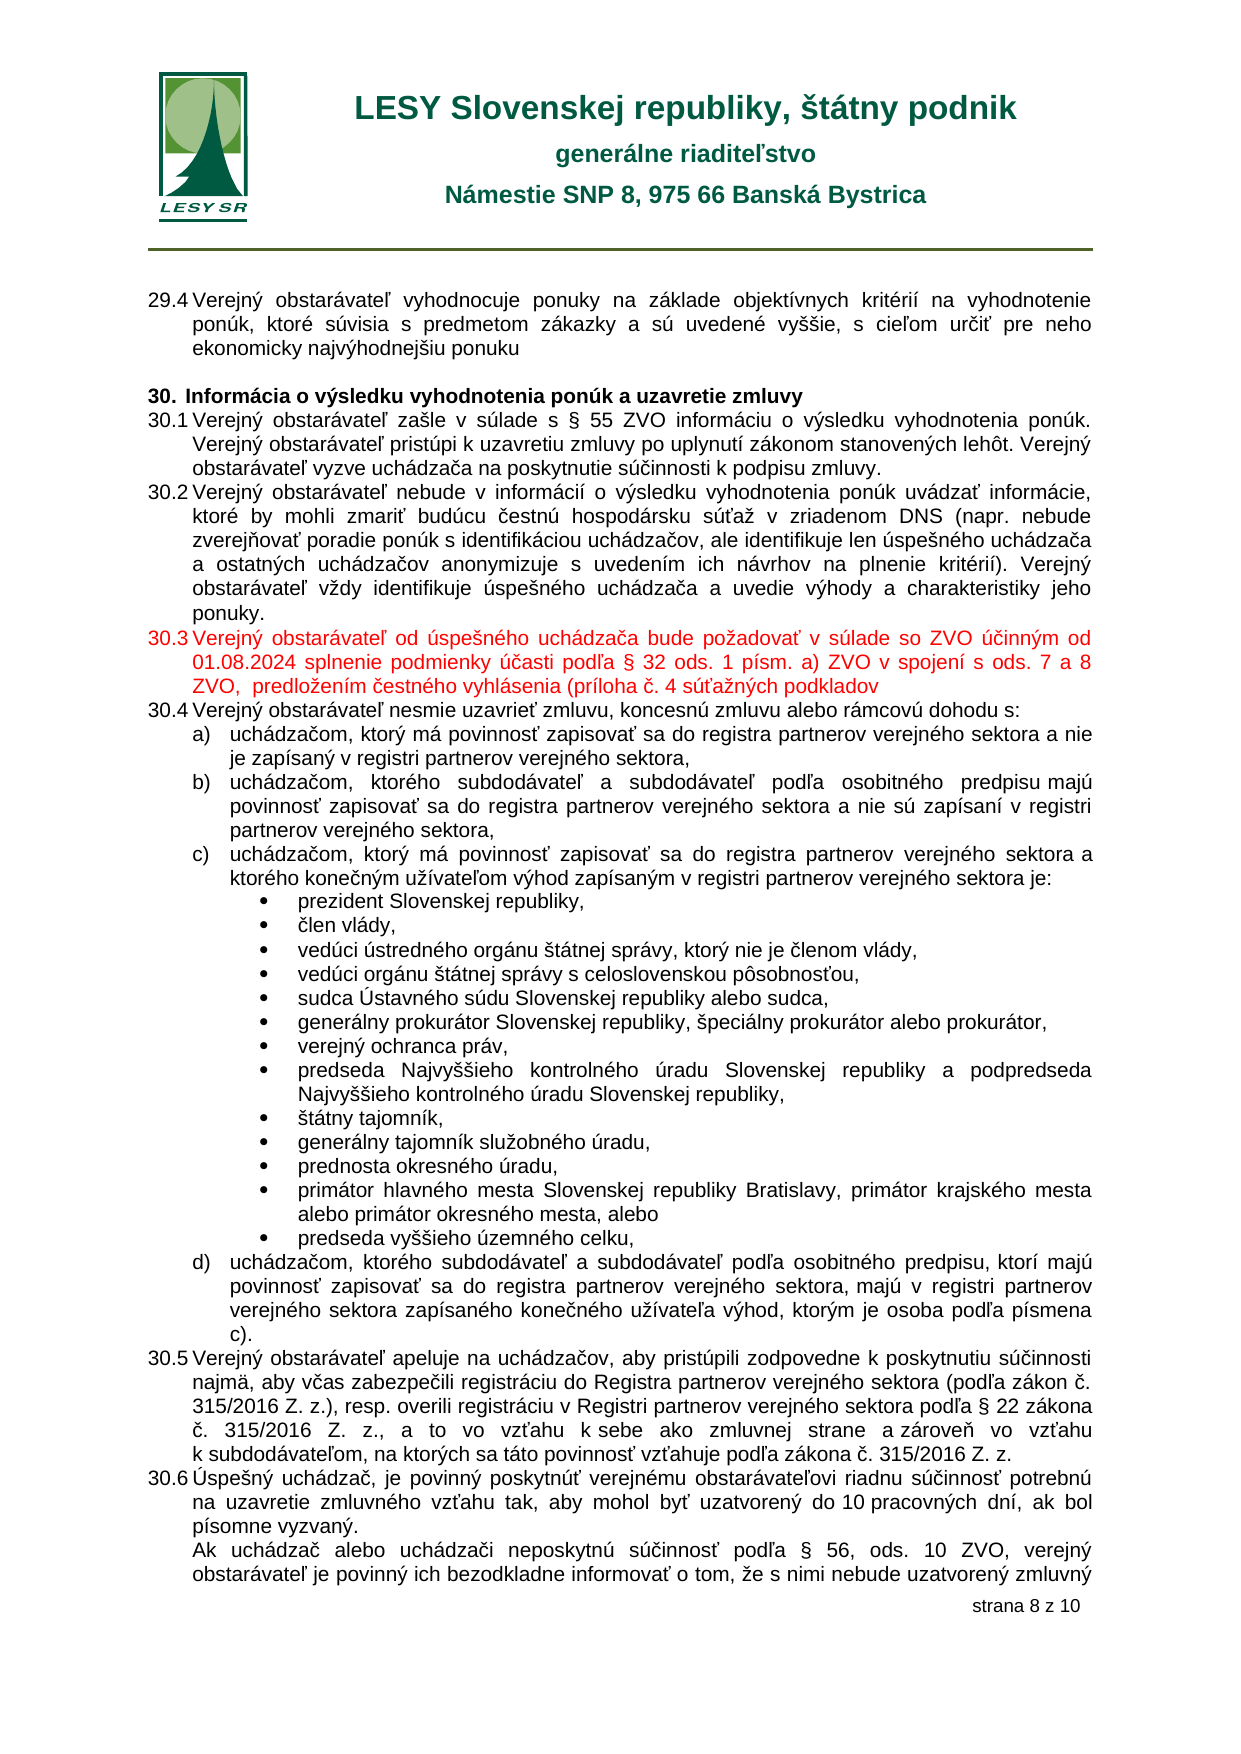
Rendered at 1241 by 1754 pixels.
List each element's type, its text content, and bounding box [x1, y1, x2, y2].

list primátor hlavného mesta Slovenskej republiky Bratislavy, primátor krajského mesta alebo primátor okresného mesta, alebo [260, 1178, 1093, 1226]
list sudca Ústavného súdu Slovenskej republiky alebo sudca, [260, 986, 1093, 1009]
list prezident Slovenskej republiky, [260, 889, 1093, 913]
list Informácia o výsledku vyhodnotenia ponúk a uzavretie zmluvy [148, 384, 1093, 408]
list Verejný obstarávateľ vyhodnocuje ponuky na základe objektívnych kritérií na vyhodnotenie ponúk, ktoré súvisia s predmetom zákazky a sú uvedené vyššie, s cieľom určiť pre neho ekonomicky najvýhodnejšiu ponuku [148, 288, 1093, 360]
list Verejný obstarávateľ od úspešného uchádzača bude požadovať v súlade so ZVO účinným od 01.08.2024 splnenie podmienky účasti podľa § 32 ods. 1 písm. a) ZVO v spojení s ods. 7 a 8 ZVO, predložením čestného vyhlásenia (príloha č. 4 súťažných podkladov [148, 626, 1093, 698]
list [192, 1537, 1093, 1585]
list Verejný obstarávateľ nesmie uzavrieť zmluvu, koncesnú zmluvu alebo rámcovú dohodu s: [148, 698, 1093, 722]
list vedúci orgánu štátnej správy s celoslovenskou pôsobnosťou, [260, 961, 1093, 986]
list uchádzačom, ktorého subdodávateľ a subdodávateľ podľa osobitného predpisu, ktorí majú povinnosť zapisovať sa do registra partnerov verejného sektora, majú v registri partnerov verejného sektora zapísaného konečného užívateľa výhod, ktorým je osoba podľa písmena c). [192, 1250, 1093, 1346]
list vedúci ústredného orgánu štátnej správy, ktorý nie je členom vlády, [260, 937, 1093, 961]
list Verejný obstarávateľ nebude v informácií o výsledku vyhodnotenia ponúk uvádzať informácie, ktoré by mohli zmariť budúcu čestnú hospodársku súťaž v zriadenom DNS (napr. nebude zverejňovať poradie ponúk s identifikáciou uchádzačov, ale identifikuje len úspešného uchádzača a ostatných uchádzačov anonymizuje s uvedením ich návrhov na plnenie kritérií). Verejný obstarávateľ vždy identifikuje úspešného uchádzača a uvedie výhody a charakteristiky jeho ponuky. [148, 479, 1093, 626]
list Úspešný uchádzač, je povinný poskytnúť verejnému obstarávateľovi riadnu súčinnosť potrebnú na uzavretie zmluvného vzťahu tak, aby mohol byť uzatvorený do 10 pracovných dní, ak bol písomne vyzvaný. [148, 1466, 1093, 1537]
list uchádzačom, ktorý má povinnosť zapisovať sa do registra partnerov verejného sektora a ktorého konečným užívateľom výhod zapísaným v registri partnerov verejného sektora je: [192, 841, 1093, 889]
list uchádzačom, ktorý má povinnosť zapisovať sa do registra partnerov verejného sektora a nie je zapísaný v registri partnerov verejného sektora, [192, 722, 1093, 769]
list uchádzačom, ktorého subdodávateľ a subdodávateľ podľa osobitného predpisu majú povinnosť zapisovať sa do registra partnerov verejného sektora a nie sú zapísaní v registri partnerov verejného sektora, [192, 769, 1093, 841]
list prednosta okresného úradu, [260, 1154, 1093, 1178]
list generálny prokurátor Slovenskej republiky, špeciálny prokurátor alebo prokurátor, [260, 1009, 1093, 1034]
list člen vlády, [260, 913, 1093, 937]
list Verejný obstarávateľ apeluje na uchádzačov, aby pristúpili zodpovedne k poskytnutiu súčinnosti najmä, aby včas zabezpečili registráciu do Registra partnerov verejného sektora (podľa zákon č. 315/2016 Z. z.), resp. overili registráciu v Registri partnerov verejného sektora podľa § 22 zákona č. 315/2016 Z. z., a to vo vzťahu k sebe ako zmluvnej strane a zároveň vo vzťahu k subdodávateľom, na ktorých sa táto povinnosť vzťahuje podľa zákona č. 315/2016 Z. z. [148, 1346, 1093, 1466]
list verejný ochranca práv, [260, 1034, 1093, 1058]
list štátny tajomník, [260, 1106, 1093, 1130]
list Verejný obstarávateľ zašle v súlade s § 55 ZVO informáciu o výsledku vyhodnotenia ponúk. Verejný obstarávateľ pristúpi k uzavretiu zmluvy po uplynutí zákonom stanovených lehôt. Verejný obstarávateľ vyzve uchádzača na poskytnutie súčinnosti k podpisu zmluvy. [148, 408, 1093, 479]
list generálny tajomník služobného úradu, [260, 1130, 1093, 1154]
list predseda Najvyššieho kontrolného úradu Slovenskej republiky a podpredseda Najvyššieho kontrolného úradu Slovenskej republiky, [260, 1058, 1093, 1106]
list predseda vyššieho územného celku, [260, 1226, 1093, 1250]
